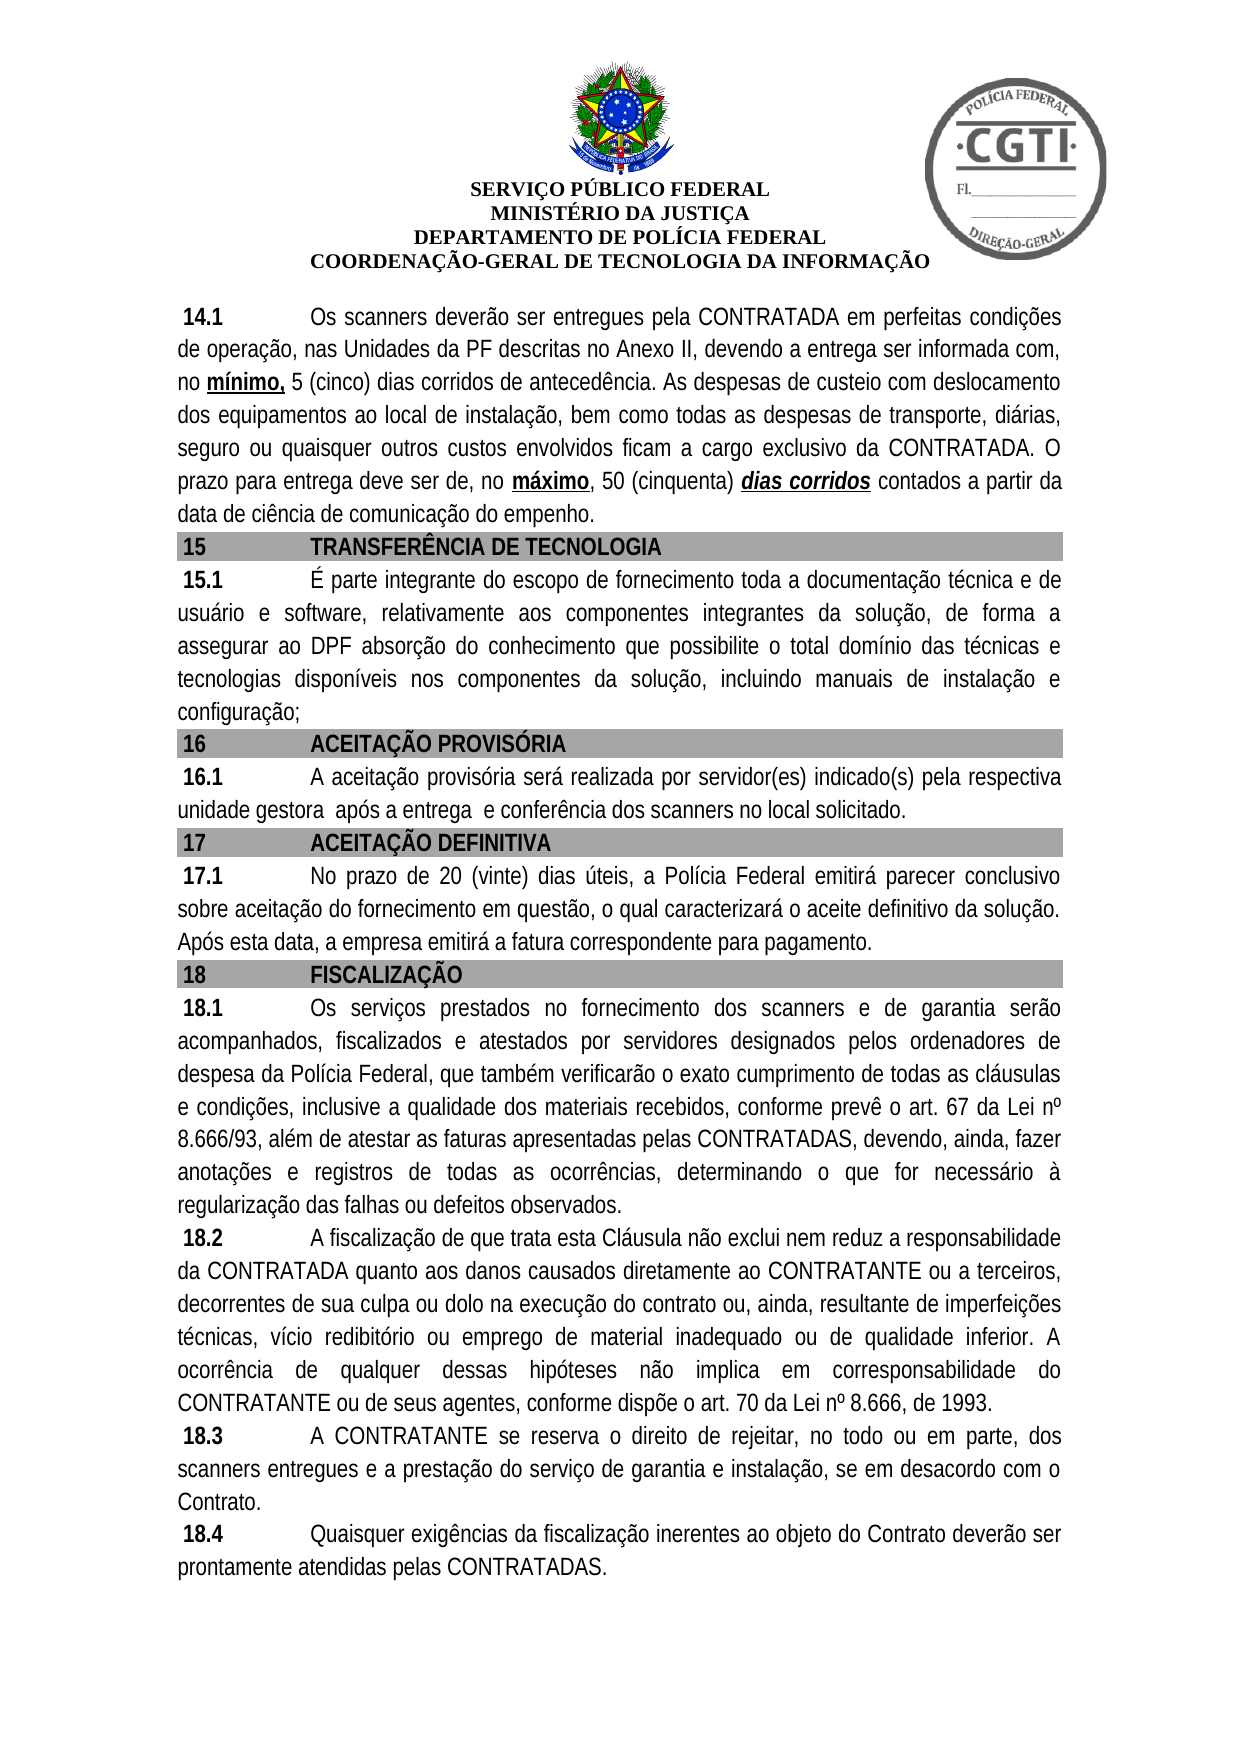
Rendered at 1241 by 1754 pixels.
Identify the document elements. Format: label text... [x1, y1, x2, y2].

picture [925, 78, 1107, 260]
subtitle A aceitação provisória será realizada por servidor(es) indicado(s) pela respectiva unidade gestora após a entrega e conferência dos scanners no local solicitado. [177, 762, 1063, 824]
picture [563, 59, 677, 177]
subtitle A fiscalização de que trata esta Cláusula não exclui nem reduz a responsabilidade da CONTRATADA quanto aos danos causados diretamente ao CONTRATANTE ou a terceiros, decorrentes de sua culpa ou dolo na execução do contrato ou, ainda, resultante de imperfeições técnicas, vício redibitório ou emprego de material inadequado ou de qualidade inferior. A ocorrência de qualquer dessas hipóteses não implica em corresponsabilidade do CONTRATANTE ou de seus agentes, conforme dispõe o art. 70 da Lei nº 8.666, de 1993. [177, 1223, 1063, 1416]
subtitle FISCALIZAÇÃO [177, 960, 1063, 988]
subtitle Quaisquer exigências da fiscalização inerentes ao objeto do Contrato deverão ser prontamente atendidas pelas CONTRATADAS. [177, 1519, 1063, 1581]
subtitle TRANSFERÊNCIA DE TECNOLOGIA [177, 532, 1063, 561]
subtitle Os serviços prestados no fornecimento dos scanners e de garantia serão acompanhados, fiscalizados e atestados por servidores designados pelos ordenadores de despesa da Polícia Federal, que também verificarão o exato cumprimento de todas as cláusulas e condições, inclusive a qualidade dos materiais recebidos, conforme prevê o art. 67 da Lei nº 8.666/93, além de atestar as faturas apresentadas pelas CONTRATADAS, devendo, ainda, fazer anotações e registros de todas as ocorrências, determinando o que for necessário à regularização das falhas ou defeitos observados. [177, 993, 1063, 1219]
subtitle É parte integrante do escopo de fornecimento toda a documentação técnica e de usuário e software, relativamente aos componentes integrantes da solução, de forma a assegurar ao DPF absorção do conhecimento que possibilite o total domínio das técnicas e tecnologias disponíveis nos componentes da solução, incluindo manuais de instalação e configuração; [177, 565, 1063, 725]
subtitle A CONTRATANTE se reserva o direito de rejeitar, no todo ou em parte, dos scanners entregues e a prestação do serviço de garantia e instalação, se em desacordo com o Contrato. [177, 1421, 1063, 1515]
subtitle ACEITAÇÃO PROVISÓRIA [177, 729, 1063, 758]
subtitle No prazo de 20 (vinte) dias úteis, a Polícia Federal emitirá parecer conclusivo sobre aceitação do fornecimento em questão, o qual caracterizará o aceite definitivo da solução. Após esta data, a empresa emitirá a fatura correspondente para pagamento. [177, 861, 1063, 956]
subtitle ACEITAÇÃO DEFINITIVA [177, 828, 1063, 857]
subtitle Os scanners deverão ser entregues pela CONTRATADA em perfeitas condições de operação, nas Unidades da PF descritas no Anexo II, devendo a entrega ser informada com, no mínimo, 5 (cinco) dias corridos de antecedência. As despesas de custeio com deslocamento dos equipamentos ao local de instalação, bem como todas as despesas de transporte, diárias, seguro ou quaisquer outros custos envolvidos ficam a cargo exclusivo da CONTRATADA. O prazo para entrega deve ser de, no máximo, 50 (cinquenta) dias corridos contados a partir da data de ciência de comunicação do empenho. [177, 302, 1063, 528]
